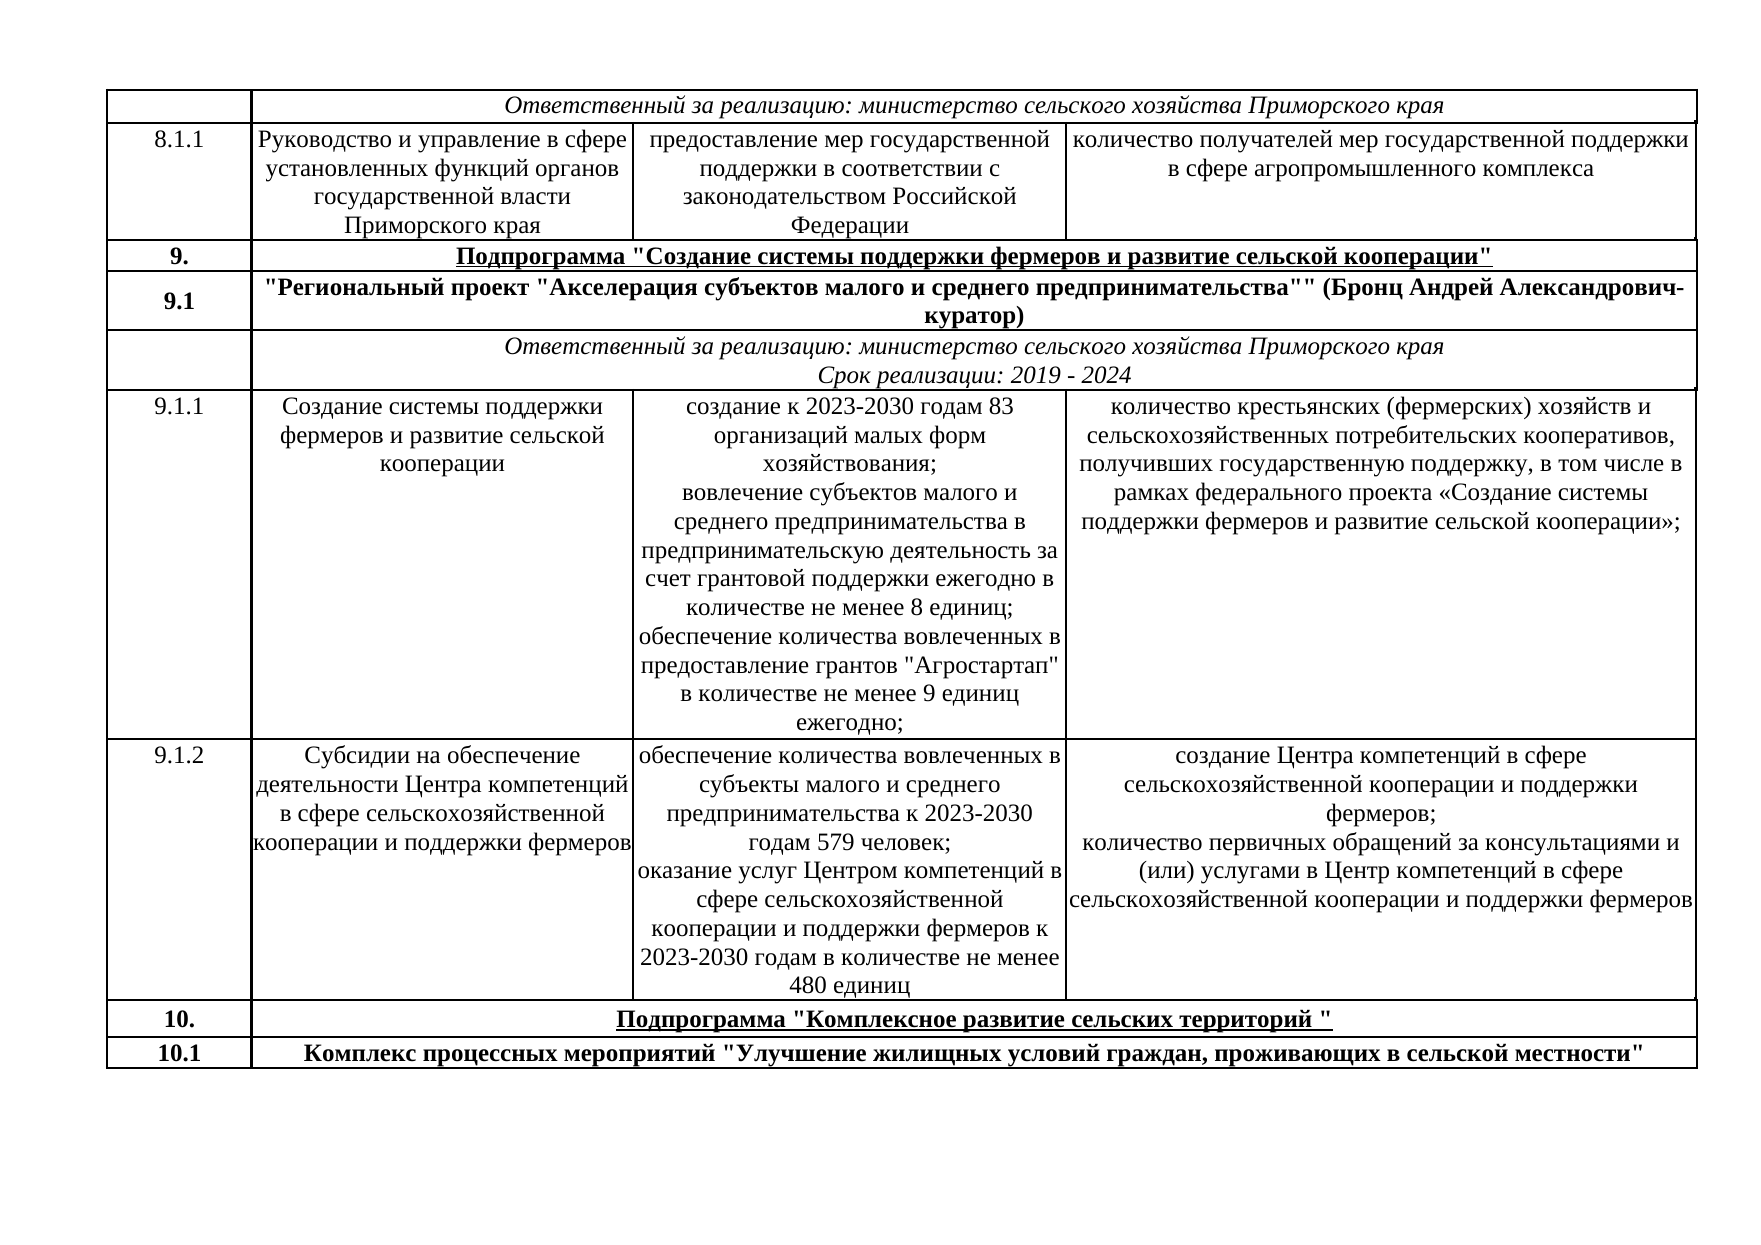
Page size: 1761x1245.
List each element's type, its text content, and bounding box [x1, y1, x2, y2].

table_cell Подпрограмма "Комплексное развитие сельских территорий " [253, 1001, 1696, 1036]
table_cell 9. [108, 241, 250, 270]
table_cell Ответственный за реализацию: министерство сельского хозяйства Приморского края Срок реализации: 2019 - 2024 [253, 331, 1696, 389]
table_cell [108, 91, 250, 122]
table_cell создание к 2023-2030 годам 83 организаций малых форм хозяйствования; вовлечение субъектов малого и среднего предпринимательства в предпринимательскую деятельность за счет грантовой поддержки ежегодно в количестве не менее 8 единиц; обеспечение количества вовлеченных в предоставление грантов "Агростартап" в количестве не менее 9 единиц ежегодно; [634, 391, 1065, 738]
table_cell 10.1 [108, 1038, 250, 1067]
table_cell количество получателей мер государственной поддержки в сфере агропромышленного комплекса [1067, 124, 1695, 239]
table_cell Руководство и управление в сфере установленных функций органов государственной власти Приморского края [253, 124, 632, 239]
table_cell 9.1.2 [108, 740, 250, 999]
table_cell создание Центра компетенций в сфере сельскохозяйственной кооперации и поддержки фермеров; количество первичных обращений за консультациями и (или) услугами в Центр компетенций в сфере сельскохозяйственной кооперации и поддержки фермеров [1067, 740, 1695, 999]
table_cell Ответственный за реализацию: министерство сельского хозяйства Приморского края [253, 91, 1696, 122]
table_cell Субсидии на обеспечение деятельности Центра компетенций в сфере сельскохозяйственной кооперации и поддержки фермеров [253, 740, 632, 999]
table_cell "Региональный проект "Акселерация субъектов малого и среднего предпринимательства"" (Бронц Андрей Александрович- куратор) [253, 272, 1696, 329]
table_cell 10. [108, 1001, 250, 1036]
table_cell 8.1.1 [108, 124, 250, 239]
table_cell Подпрограмма "Создание системы поддержки фермеров и развитие сельской кооперации" [253, 241, 1696, 270]
table_cell количество крестьянских (фермерских) хозяйств и сельскохозяйственных потребительских кооперативов, получивших государственную поддержку, в том числе в рамках федерального проекта «Создание системы поддержки фермеров и развитие сельской кооперации»; [1067, 391, 1695, 738]
table_cell предоставление мер государственной поддержки в соответствии с законодательством Российской Федерации [634, 124, 1065, 239]
table_cell Комплекс процессных мероприятий "Улучшение жилищных условий граждан, проживающих в сельской местности" [253, 1038, 1696, 1067]
table_cell 9.1 [108, 272, 250, 329]
table_cell обеспечение количества вовлеченных в субъекты малого и среднего предпринимательства к 2023-2030 годам 579 человек; оказание услуг Центром компетенций в сфере сельскохозяйственной кооперации и поддержки фермеров к 2023-2030 годам в количестве не менее 480 единиц [634, 740, 1065, 999]
table_cell 9.1.1 [108, 391, 250, 738]
table_cell Создание системы поддержки фермеров и развитие сельской кооперации [253, 391, 632, 738]
table_cell [108, 331, 250, 389]
